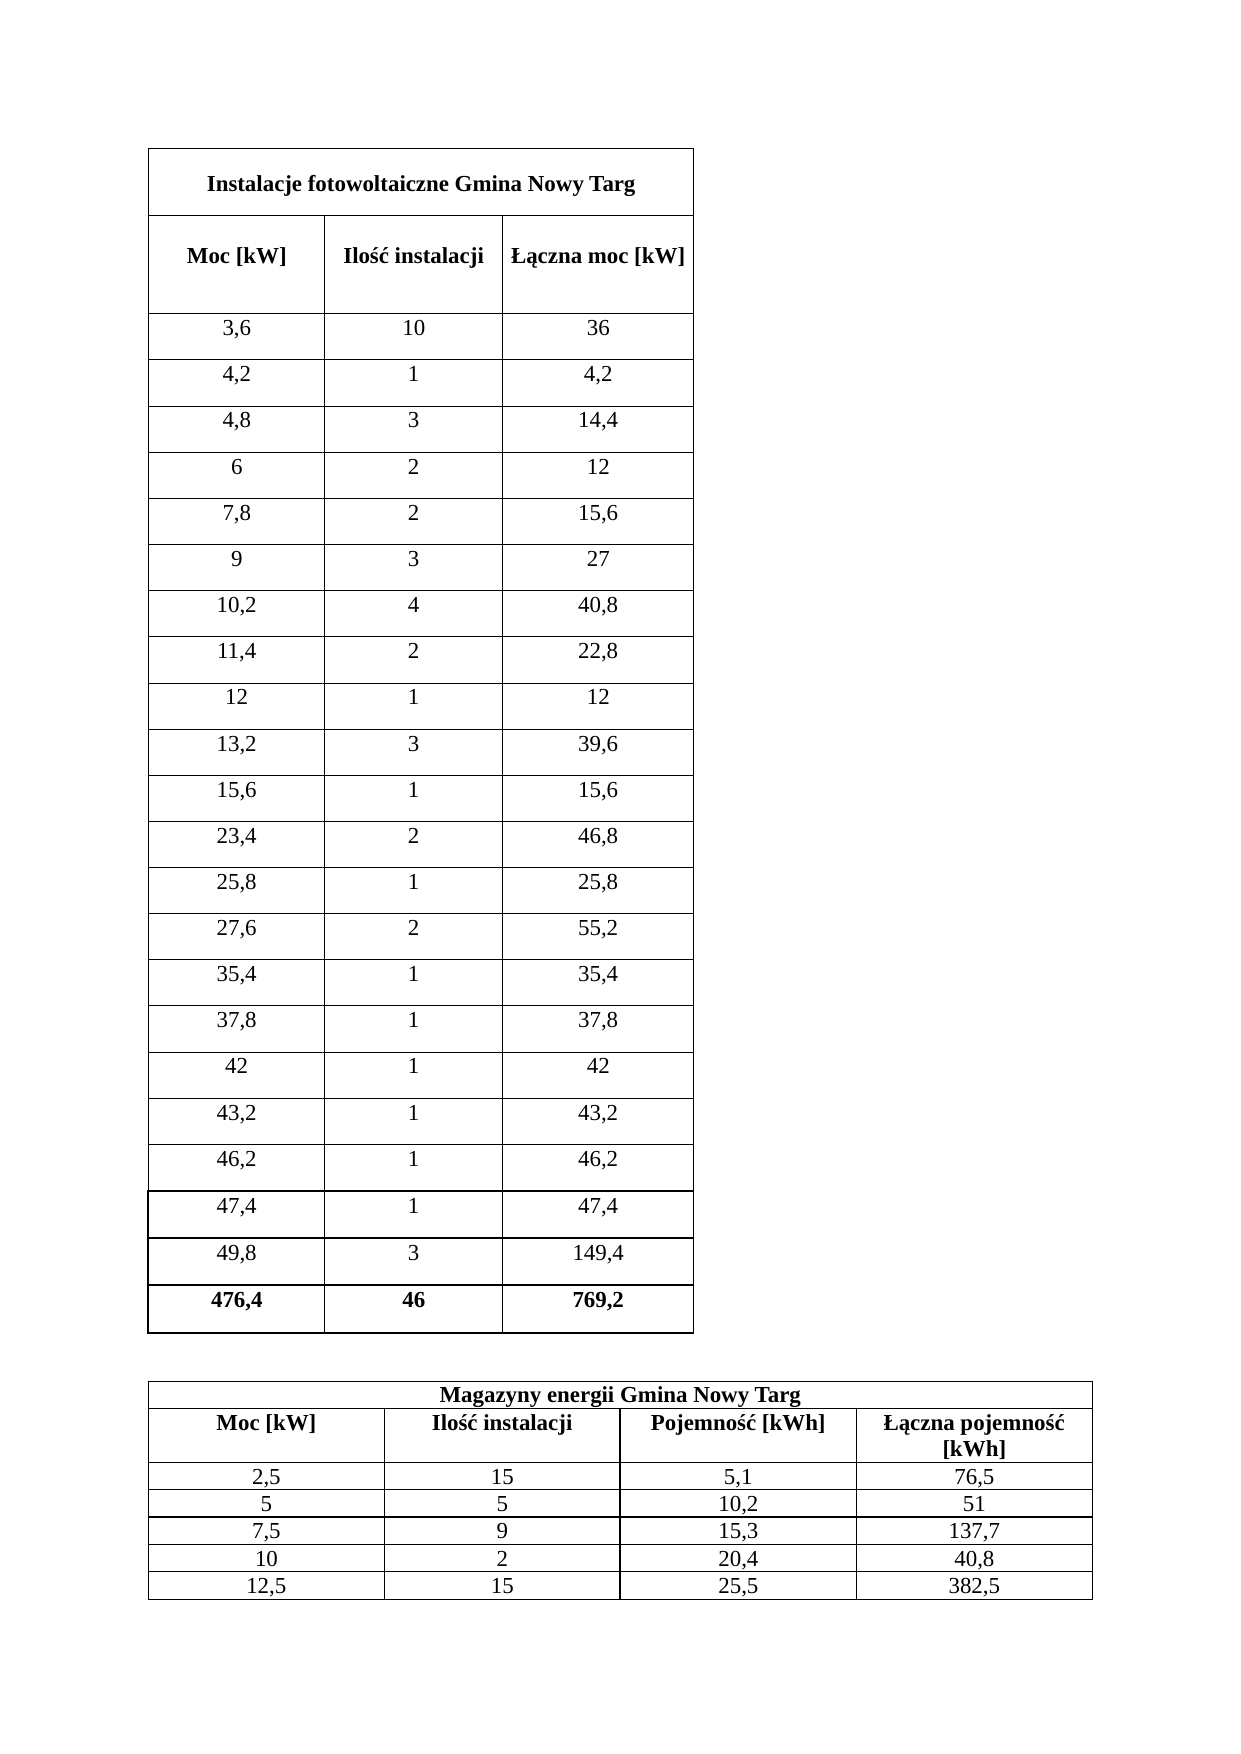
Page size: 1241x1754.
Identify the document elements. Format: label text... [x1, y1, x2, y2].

table_cell Moc [kW] [149, 216, 324, 313]
table_cell 3,6 [149, 314, 324, 359]
table_cell 39,6 [503, 730, 693, 775]
table_cell 46,8 [503, 822, 693, 867]
table_cell 55,2 [503, 914, 693, 959]
table_cell 3 [325, 730, 502, 775]
table_cell 46 [325, 1286, 502, 1332]
table_cell 1 [325, 1192, 502, 1237]
table_cell 10 [325, 314, 502, 359]
table_cell 10 [149, 1545, 384, 1571]
table_header Instalacje fotowoltaiczne Gmina Nowy Targ [149, 149, 693, 215]
table_cell 20,4 [621, 1545, 856, 1571]
table_cell 37,8 [503, 1006, 693, 1052]
table_cell 15,6 [503, 499, 693, 544]
table_cell Łączna moc [kW] [503, 216, 693, 313]
table_cell 25,8 [503, 868, 693, 913]
table_cell 3 [325, 1239, 502, 1284]
table_cell 14,4 [503, 407, 693, 452]
table_cell 35,4 [149, 960, 324, 1005]
table_cell 2 [325, 822, 502, 867]
table_cell 35,4 [503, 960, 693, 1005]
table_cell 27 [503, 545, 693, 590]
table_cell 5 [385, 1490, 619, 1516]
table_cell 42 [149, 1053, 324, 1098]
table_cell 13,2 [149, 730, 324, 775]
table_cell 27,6 [149, 914, 324, 959]
table_cell 43,2 [149, 1099, 324, 1144]
table_cell Moc [kW] [149, 1409, 384, 1462]
table_cell 1 [325, 776, 502, 821]
table_header Magazyny energii Gmina Nowy Targ [149, 1382, 1092, 1408]
table_cell 7,8 [149, 499, 324, 544]
table_cell 149,4 [503, 1239, 693, 1284]
table_cell 46,2 [149, 1145, 324, 1190]
table_cell 15,6 [149, 776, 324, 821]
table_cell 2,5 [149, 1463, 384, 1489]
table_cell 2 [325, 914, 502, 959]
table_cell 12 [149, 684, 324, 728]
table_cell 42 [503, 1053, 693, 1098]
table_cell 7,5 [149, 1518, 384, 1544]
table_cell 2 [385, 1545, 619, 1571]
table_cell 15,6 [503, 776, 693, 821]
table_cell 11,4 [149, 637, 324, 682]
table_cell 1 [325, 1006, 502, 1052]
table_cell 76,5 [857, 1463, 1092, 1489]
table_cell 15 [385, 1463, 619, 1489]
table_cell 1 [325, 868, 502, 913]
table_cell 40,8 [857, 1545, 1092, 1571]
table_cell 6 [149, 453, 324, 498]
table_cell 1 [325, 1099, 502, 1144]
table_cell 10,2 [621, 1490, 856, 1516]
table_cell 3 [325, 545, 502, 590]
table_cell 49,8 [149, 1239, 324, 1284]
table_cell 5 [149, 1490, 384, 1516]
table_cell 12 [503, 453, 693, 498]
table_cell 1 [325, 684, 502, 728]
table_cell 769,2 [503, 1286, 693, 1332]
table_cell 47,4 [503, 1192, 693, 1237]
table_cell 43,2 [503, 1099, 693, 1144]
table_cell 2 [325, 637, 502, 682]
table_cell 4 [325, 591, 502, 636]
table_cell 36 [503, 314, 693, 359]
table_cell 40,8 [503, 591, 693, 636]
table_cell 15 [385, 1572, 619, 1599]
table_cell 2 [325, 499, 502, 544]
table_cell 1 [325, 360, 502, 406]
table_cell 4,8 [149, 407, 324, 452]
table_cell 137,7 [857, 1518, 1092, 1544]
table_cell 1 [325, 1053, 502, 1098]
table_cell 47,4 [149, 1192, 324, 1237]
table_cell 1 [325, 1145, 502, 1190]
table_cell 9 [149, 545, 324, 590]
table_cell 1 [325, 960, 502, 1005]
table_cell 3 [325, 407, 502, 452]
table_cell 25,5 [621, 1572, 856, 1599]
table_cell 9 [385, 1518, 619, 1544]
table_cell 10,2 [149, 591, 324, 636]
table_cell 2 [325, 453, 502, 498]
table_cell Łączna pojemność [kWh] [857, 1409, 1092, 1462]
table_cell 23,4 [149, 822, 324, 867]
table_cell 22,8 [503, 637, 693, 682]
table_cell 12,5 [149, 1572, 384, 1599]
table_cell Ilość instalacji [325, 216, 502, 313]
table_cell 37,8 [149, 1006, 324, 1052]
table_cell 15,3 [621, 1518, 856, 1544]
table_cell Ilość instalacji [385, 1409, 619, 1462]
table_cell Pojemność [kWh] [621, 1409, 856, 1462]
table_cell 46,2 [503, 1145, 693, 1190]
table_cell 382,5 [857, 1572, 1092, 1599]
table_cell 4,2 [503, 360, 693, 406]
table_cell 25,8 [149, 868, 324, 913]
table_cell 476,4 [149, 1286, 324, 1332]
table_cell 5,1 [621, 1463, 856, 1489]
table_cell 12 [503, 684, 693, 728]
table_cell 4,2 [149, 360, 324, 406]
table_cell 51 [857, 1490, 1092, 1516]
